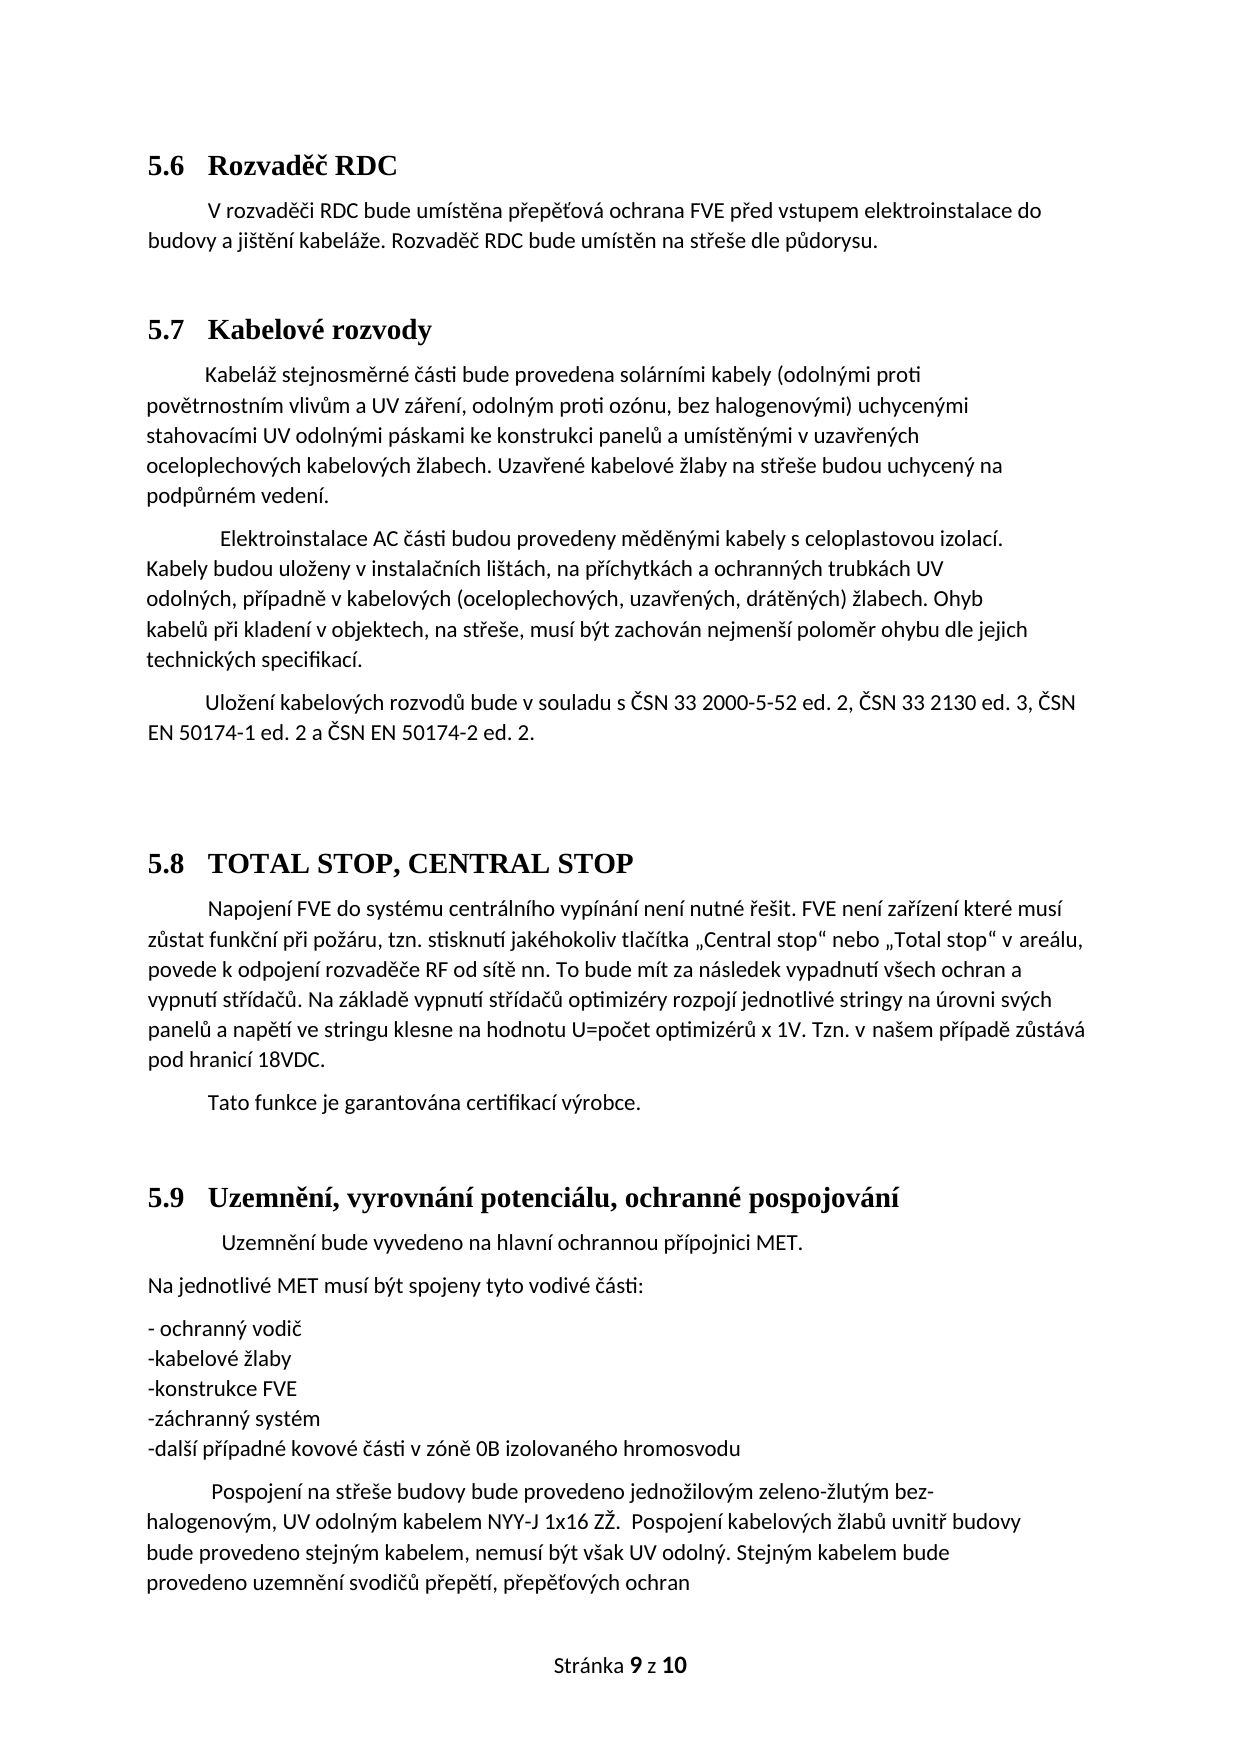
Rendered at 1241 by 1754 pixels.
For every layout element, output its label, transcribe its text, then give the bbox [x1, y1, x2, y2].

text Pospojení na střeše budovy bude provedeno jednožilovým zeleno-žlutým bez-halogenovým, UV odolným kabelem NYY-J 1x16 ZŽ. Pospojení kabelových žlabů uvnitř budovy bude provedeno stejným kabelem, nemusí být však UV odolný. Stejným kabelem bude provedeno uzemnění svodičů přepětí, přepěťových ochran [146, 1477, 1034, 1596]
text V rozvaděči RDC bude umístěna přepěťová ochrana FVE před vstupem elektroinstalace do budovy a jištění kabeláže. Rozvaděč RDC bude umístěn na střeše dle půdorysu. [148, 196, 1093, 254]
text Napojení FVE do systému centrálního vypínání není nutné řešit. FVE není zařízení které musí zůstat funkční při požáru, tzn. stisknutí jakéhokoliv tlačítka „Central stop“ nebo „Total stop“ v areálu, povede k odpojení rozvaděče RF od sítě nn. To bude mít za následek vypadnutí všech ochran a vypnutí střídačů. Na základě vypnutí střídačů optimizéry rozpojí jednotlivé stringy na úrovni svých panelů a napětí ve stringu klesne na hodnotu U=počet optimizérů x 1V. Tzn. v našem případě zůstává pod hranicí 18VDC. [148, 894, 1093, 1074]
text Kabeláž stejnosměrné části bude provedena solárními kabely (odolnými proti povětrnostním vlivům a UV záření, odolným proti ozónu, bez halogenovými) uchycenými stahovacími UV odolnými páskami ke konstrukci panelů a umístěnými v uzavřených oceloplechových kabelových žlabech. Uzavřené kabelové žlaby na střeše budou uchycený na podpůrném vedení. [146, 361, 1034, 509]
subtitle TOTAL STOP, CENTRAL STOP [148, 846, 1093, 879]
text Uložení kabelových rozvodů bude v souladu s ČSN 33 2000-5-52 ed. 2, ČSN 33 2130 ed. 3, ČSN EN 50174-1 ed. 2 a ČSN EN 50174-2 ed. 2. [148, 688, 1093, 746]
text - ochranný vodič -kabelové žlaby -konstrukce FVE -záchranný systém -další případné kovové části v zóně 0B izolovaného hromosvodu [148, 1314, 1093, 1463]
subtitle Uzemnění, vyrovnání potenciálu, ochranné pospojování [148, 1180, 1093, 1213]
subtitle Kabelové rozvody [148, 312, 1093, 345]
subtitle Rozvaděč RDC [148, 148, 1093, 181]
text Uzemnění bude vyvedeno na hlavní ochrannou přípojnici MET. [148, 1228, 1093, 1256]
text Elektroinstalace AC části budou provedeny měděnými kabely s celoplastovou izolací. Kabely budou uloženy v instalačních lištách, na příchytkách a ochranných trubkách UV odolných, případně v kabelových (oceloplechových, uzavřených, drátěných) žlabech. Ohyb kabelů při kladení v objektech, na střeše, musí být zachován nejmenší poloměr ohybu dle jejich technických specifikací. [146, 524, 1034, 673]
text Na jednotlivé MET musí být spojeny tyto vodivé části: [148, 1271, 1093, 1299]
text Tato funkce je garantována certifikací výrobce. [148, 1088, 1093, 1116]
